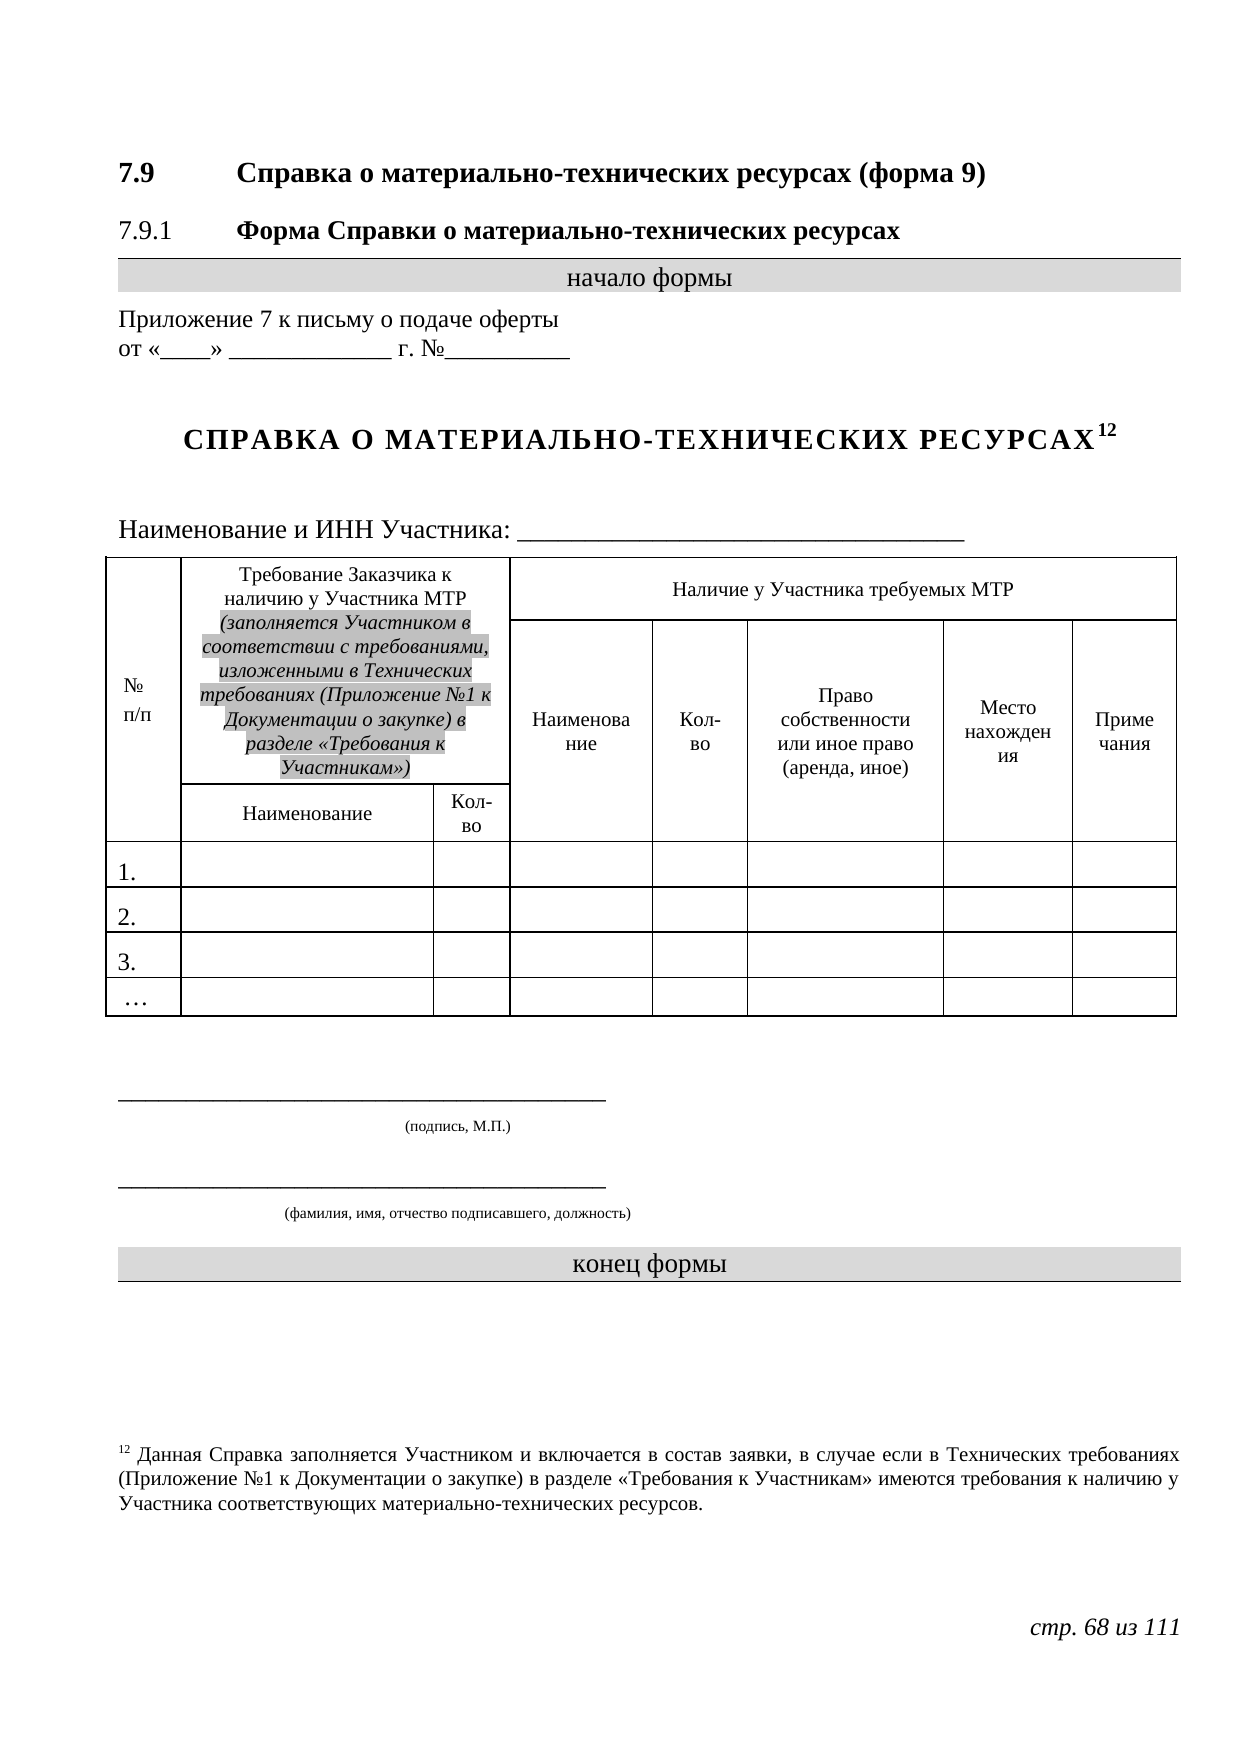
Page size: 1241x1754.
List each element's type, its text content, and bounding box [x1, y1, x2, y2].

table_cell [748, 978, 943, 1015]
text Приложение 7 к письму о подаче оферты от «____» _____________ г. №__________ [118, 304, 1181, 362]
table_cell [748, 888, 943, 931]
table_cell [748, 842, 943, 886]
text начало формы [118, 259, 1181, 292]
table_cell [182, 888, 433, 931]
table_cell [182, 842, 433, 886]
table_cell Примечания [1073, 621, 1176, 841]
table_cell [107, 842, 180, 886]
table_cell Кол-во [434, 785, 509, 841]
text Наименование и ИНН Участника: _________________________________ [118, 513, 1181, 544]
table_cell [511, 888, 652, 931]
text ____________________________________ [118, 1073, 1181, 1104]
text (фамилия, имя, отчество подписавшего, должность) [118, 1204, 797, 1235]
table_cell Место нахождения [944, 621, 1072, 841]
table_cell [511, 933, 652, 976]
text ____________________________________ [118, 1160, 1181, 1191]
table_cell [434, 888, 509, 931]
table_cell [1073, 842, 1176, 886]
table_cell Наименование [182, 785, 433, 841]
table_cell … [107, 978, 180, 1015]
text Справка о материально-технических ресурсах [118, 418, 1181, 457]
table_header Требование Заказчика к наличию у Участника МТР (заполняется Участником в соответствии с требованиями, изложенными в Технических требованиях (Приложение №1 к Документации о закупке) в разделе «Требования к Участникам») [182, 558, 509, 783]
table_cell [1073, 978, 1176, 1015]
table_cell [653, 978, 747, 1015]
table_cell [182, 933, 433, 976]
table_cell [511, 842, 652, 886]
table_cell [511, 978, 652, 1015]
text конец формы [118, 1247, 1181, 1281]
table_cell [944, 978, 1072, 1015]
table_cell [944, 842, 1072, 886]
text (подпись, М.П.) [118, 1116, 797, 1148]
table_cell [653, 933, 747, 976]
table_cell [1073, 888, 1176, 931]
table_cell Право собственности или иное право (аренда, иное) [748, 621, 943, 841]
table_cell [434, 842, 509, 886]
table_cell Наименование [511, 621, 652, 841]
table_cell [653, 888, 747, 931]
table_cell [107, 888, 180, 931]
table_cell [107, 933, 180, 976]
table_cell [748, 933, 943, 976]
text Форма Справки о материально-технических ресурсах [118, 214, 1181, 245]
table_cell [1073, 933, 1176, 976]
table_cell [944, 933, 1072, 976]
table_cell [182, 978, 433, 1015]
table_header № п/п [107, 558, 180, 841]
table_header Наличие у Участника требуемых МТР [511, 558, 1176, 619]
table_cell [653, 842, 747, 886]
table_cell [434, 978, 509, 1015]
table_cell [434, 933, 509, 976]
table_cell Кол-во [653, 621, 747, 841]
table_cell [944, 888, 1072, 931]
subtitle Справка о материально-технических ресурсах (форма 9) [118, 156, 1181, 189]
